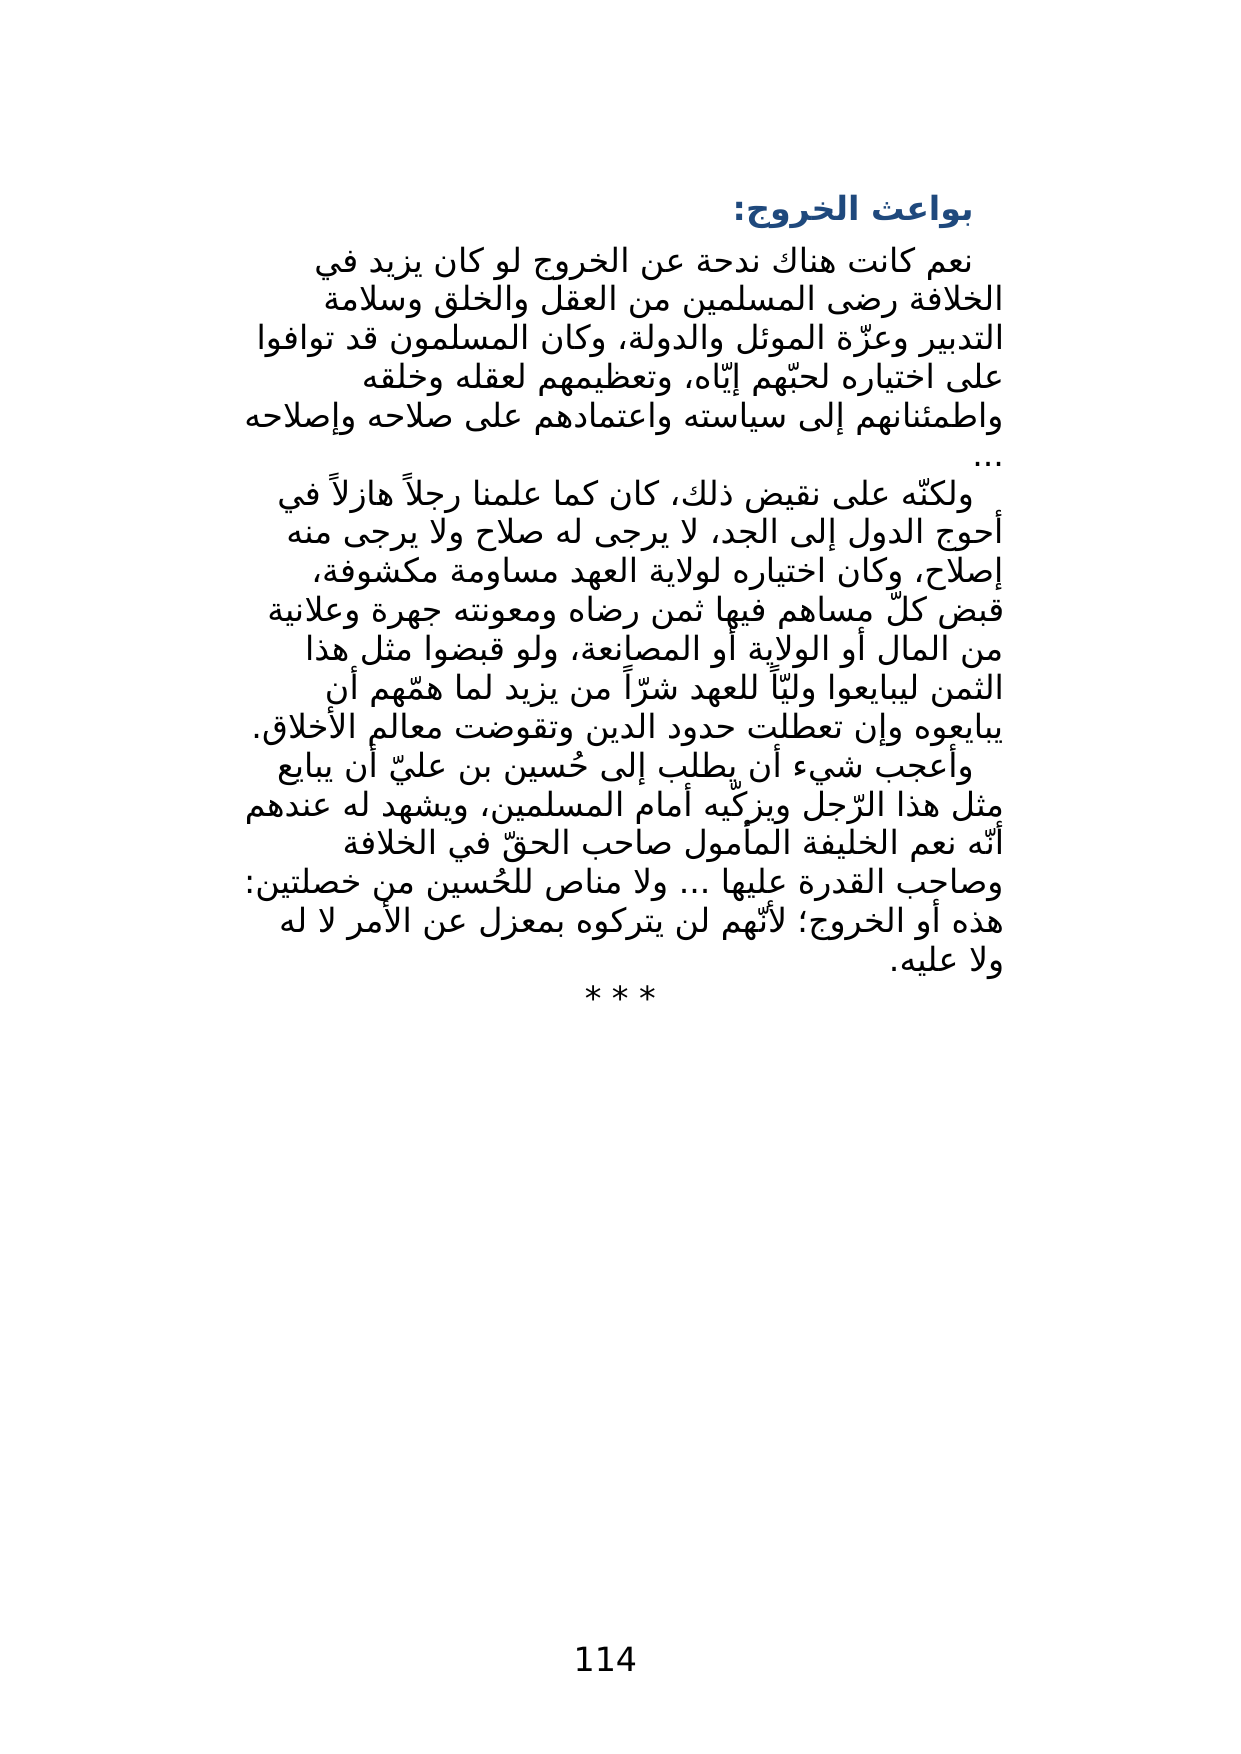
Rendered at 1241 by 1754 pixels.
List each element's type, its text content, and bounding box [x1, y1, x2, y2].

text نعم كانت هناك ندحة عن الخروج لو كان يزيد في الخلافة رضى المسلمين من العقل والخلق وسلامة التدبير وعزّة الموئل والدولة، وكان المسلمون قد توافوا على اختياره لحبّهم إيّاه، وتعظيمهم لعقله وخلقه واطمئنانهم إلى سياسته واعتمادهم على صلاحه وإصلاحه ... [236, 241, 1004, 474]
subtitle بواعث الخروج: [236, 190, 1004, 228]
text وأعجب شيء أن يطلب إلى حُسين بن عليّ أن يبايع مثل هذا الرّجل ويزكّيه أمام المسلمين، ويشهد له عندهم أنّه نعم الخليفة المأمول صاحب الحقّ في الخلافة وصاحب القدرة عليها ... ولا مناص للحُسين من خصلتين: هذه أو الخروج؛ لأنّهم لن يتركوه بمعزل عن الأمر لا له ولا عليه. [236, 746, 1004, 979]
text * * * [236, 979, 1004, 1018]
text ولكنّه على نقيض ذلك، كان كما علمنا رجلاً هازلاً في أحوج الدول إلى الجد، لا يرجى له صلاح ولا يرجى منه إصلاح، وكان اختياره لولاية العهد مساومة مكشوفة، قبض كلّ مساهم فيها ثمن رضاه ومعونته جهرة وعلانية من المال أو الولاية أو المصانعة، ولو قبضوا مثل هذا الثمن ليبايعوا وليّاً للعهد شرّاً من يزيد لما همّهم أن يبايعوه وإن تعطلت حدود الدين وتقوضت معالم الأخلاق. [236, 474, 1004, 746]
